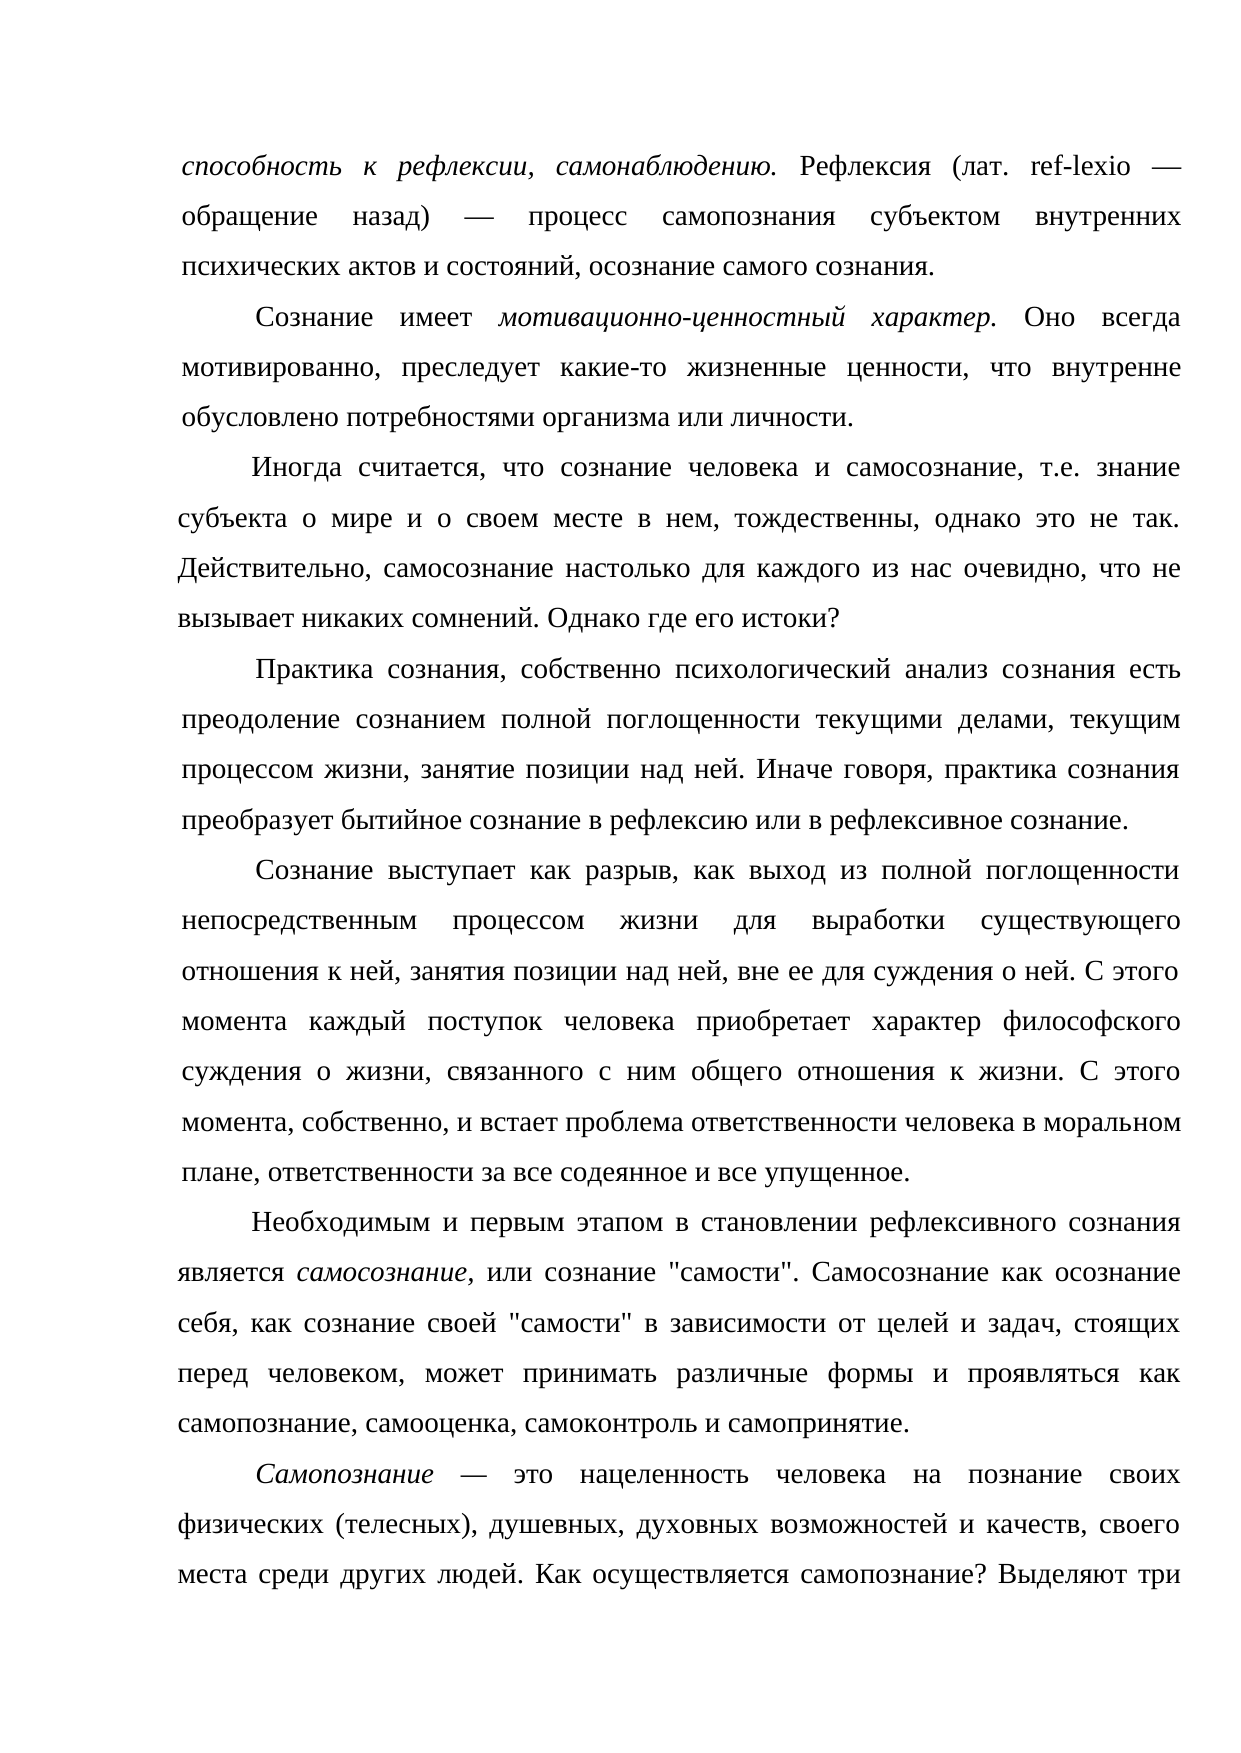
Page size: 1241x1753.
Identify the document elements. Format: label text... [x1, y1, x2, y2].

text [181, 148, 1181, 282]
text Сознание имеет мотивационно-ценностный характер. Оно всегда мотивированно, преследует какие-то жизненные ценности, что внутренне обусловлено потребностями организма или личности. [181, 299, 1181, 433]
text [177, 1456, 1181, 1590]
text Сознание выступает как разрыв, как выход из полной поглощенности непосредственным процессом жизни для выработки существующего отношения к ней, занятия позиции над ней, вне ее для суждения о ней. С этого момента каждый поступок человека приобретает характер философского суждения о жизни, связанного с ним общего отношения к жизни. С этого момента, собственно, и встает проблема ответственности человека в моральном плане, ответственности за все содеянное и все упущенное. [181, 852, 1181, 1187]
text Иногда считается, что сознание человека и самосознание, т.е. знание субъекта о мире и о своем месте в нем, тождественны, однако это не так. Действительно, самосознание настолько для каждого из нас очевидно, что не вызывает никаких сомнений. Однако где его истоки? [177, 449, 1181, 634]
text Необходимым и первым этапом в становлении рефлексивного сознания является самосознание, или сознание "самости". Самосознание как осознание себя, как сознание своей "самости" в зависимости от целей и задач, стоящих перед человеком, может принимать различные формы и проявляться как самопознание, самооценка, самоконтроль и самопринятие. [177, 1204, 1181, 1439]
text Практика сознания, собственно психологический анализ сознания есть преодоление сознанием полной поглощенности текущими делами, текущим процессом жизни, занятие позиции над ней. Иначе говоря, практика сознания преобразует бытийное сознание в рефлексию или в рефлексивное сознание. [181, 651, 1181, 835]
